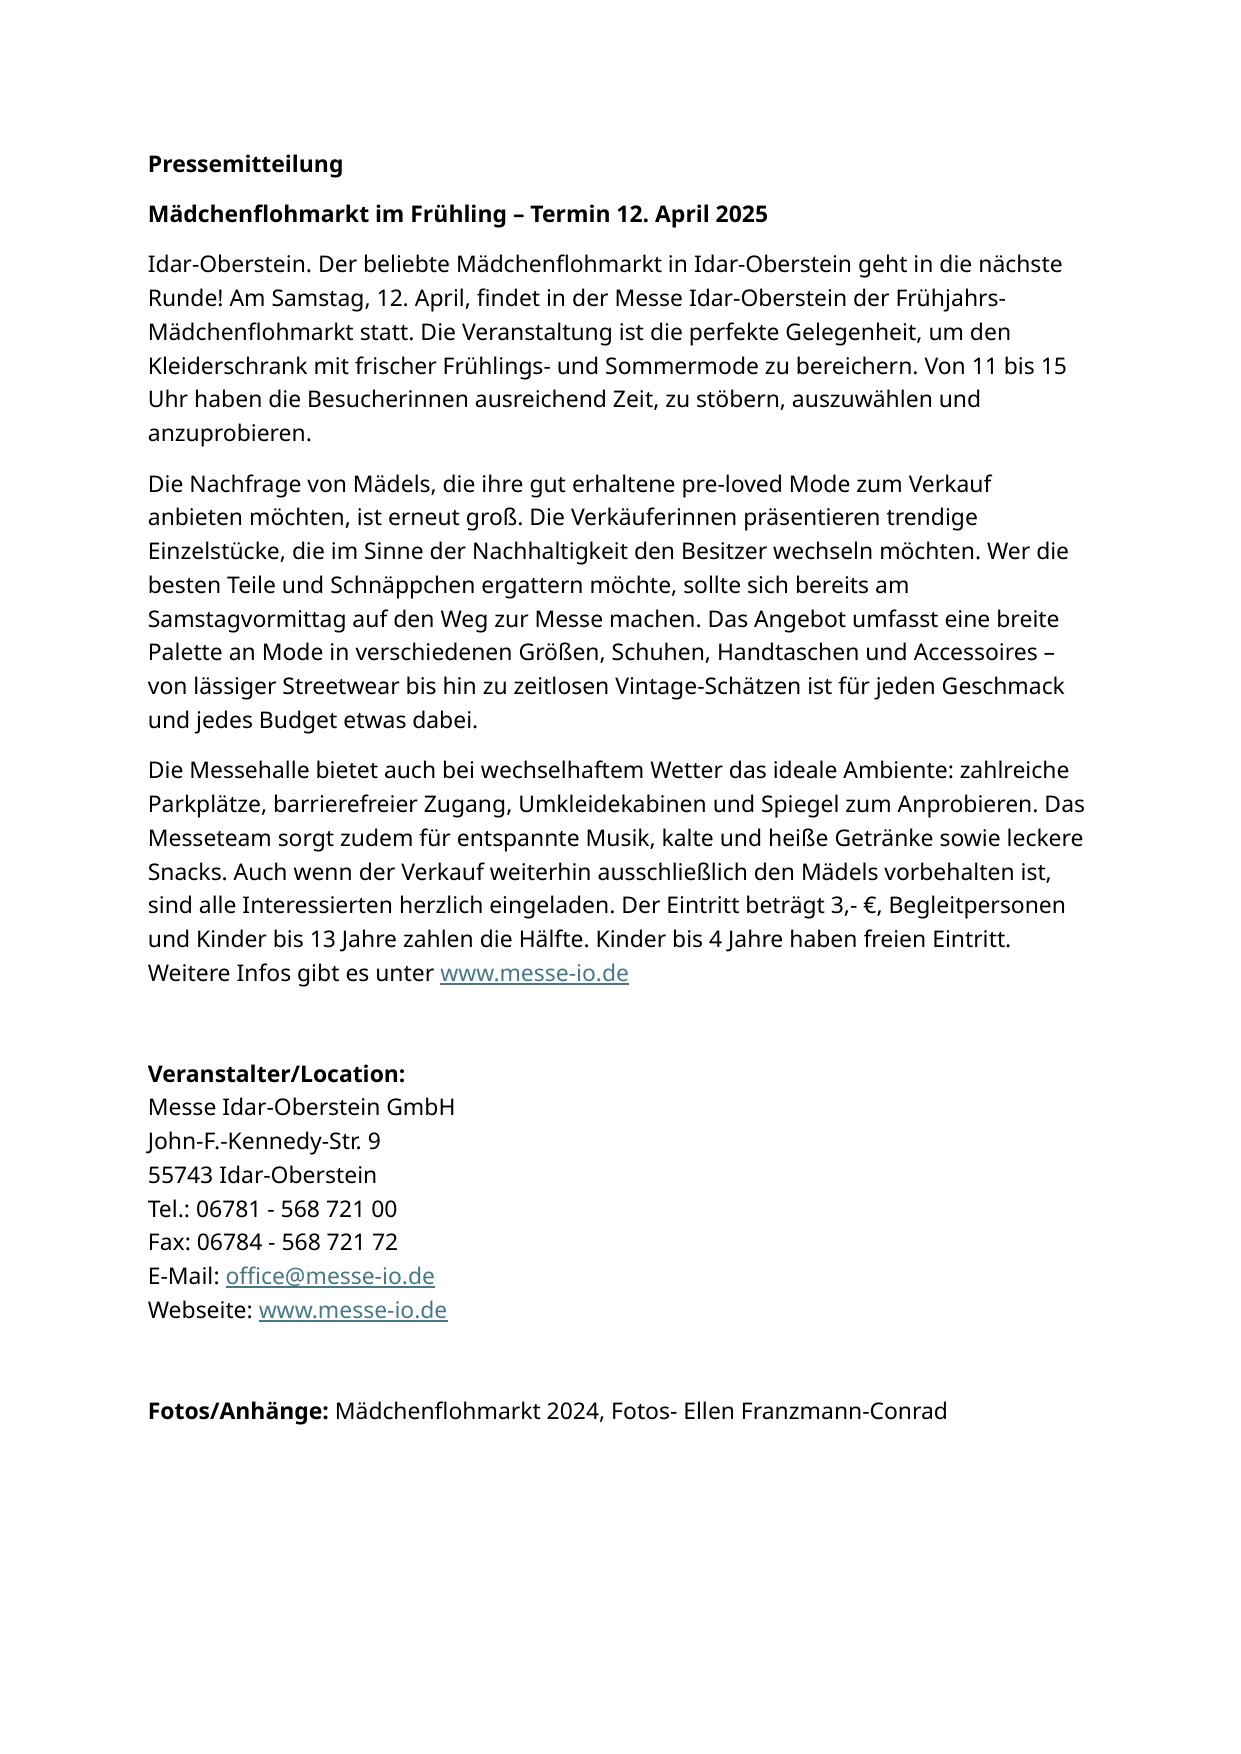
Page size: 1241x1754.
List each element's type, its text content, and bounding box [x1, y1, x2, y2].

text Pressemitteilung [148, 148, 1093, 179]
text Veranstalter/Location: Messe Idar-Oberstein GmbH John-F.-Kennedy-Str. 9 55743 Idar-Oberstein Tel.: 06781 - 568 721 00 Fax: 06784 - 568 721 72 E-Mail: office@messe-io.de Webseite: www.messe-io.de [148, 1058, 1093, 1325]
text Mädchenflohmarkt im Frühling – Termin 12. April 2025 [148, 198, 1093, 229]
text Fotos/Anhänge: Mädchenflohmarkt 2024, Fotos- Ellen Franzmann-Conrad [148, 1395, 1093, 1426]
text Die Nachfrage von Mädels, die ihre gut erhaltene pre-loved Mode zum Verkauf anbieten möchten, ist erneut groß. Die Verkäuferinnen präsentieren trendige Einzelstücke, die im Sinne der Nachhaltigkeit den Besitzer wechseln möchten. Wer die besten Teile und Schnäppchen ergattern möchte, sollte sich bereits am Samstagvormittag auf den Weg zur Messe machen. Das Angebot umfasst eine breite Palette an Mode in verschiedenen Größen, Schuhen, Handtaschen und Accessoires – von lässiger Streetwear bis hin zu zeitlosen Vintage-Schätzen ist für jeden Geschmack und jedes Budget etwas dabei. [148, 468, 1093, 735]
text Idar-Oberstein. Der beliebte Mädchenflohmarkt in Idar-Oberstein geht in die nächste Runde! Am Samstag, 12. April, findet in der Messe Idar-Oberstein der Frühjahrs-Mädchenflohmarkt statt. Die Veranstaltung ist die perfekte Gelegenheit, um den Kleiderschrank mit frischer Frühlings- und Sommermode zu bereichern. Von 11 bis 15 Uhr haben die Besucherinnen ausreichend Zeit, zu stöbern, auszuwählen und anzuprobieren. [148, 248, 1093, 448]
text Die Messehalle bietet auch bei wechselhaftem Wetter das ideale Ambiente: zahlreiche Parkplätze, barrierefreier Zugang, Umkleidekabinen und Spiegel zum Anprobieren. Das Messeteam sorgt zudem für entspannte Musik, kalte und heiße Getränke sowie leckere Snacks. Auch wenn der Verkauf weiterhin ausschließlich den Mädels vorbehalten ist, sind alle Interessierten herzlich eingeladen. Der Eintritt beträgt 3,- €, Begleitpersonen und Kinder bis 13 Jahre zahlen die Hälfte. Kinder bis 4 Jahre haben freien Eintritt. Weitere Infos gibt es unter www.messe-io.de [148, 754, 1093, 988]
